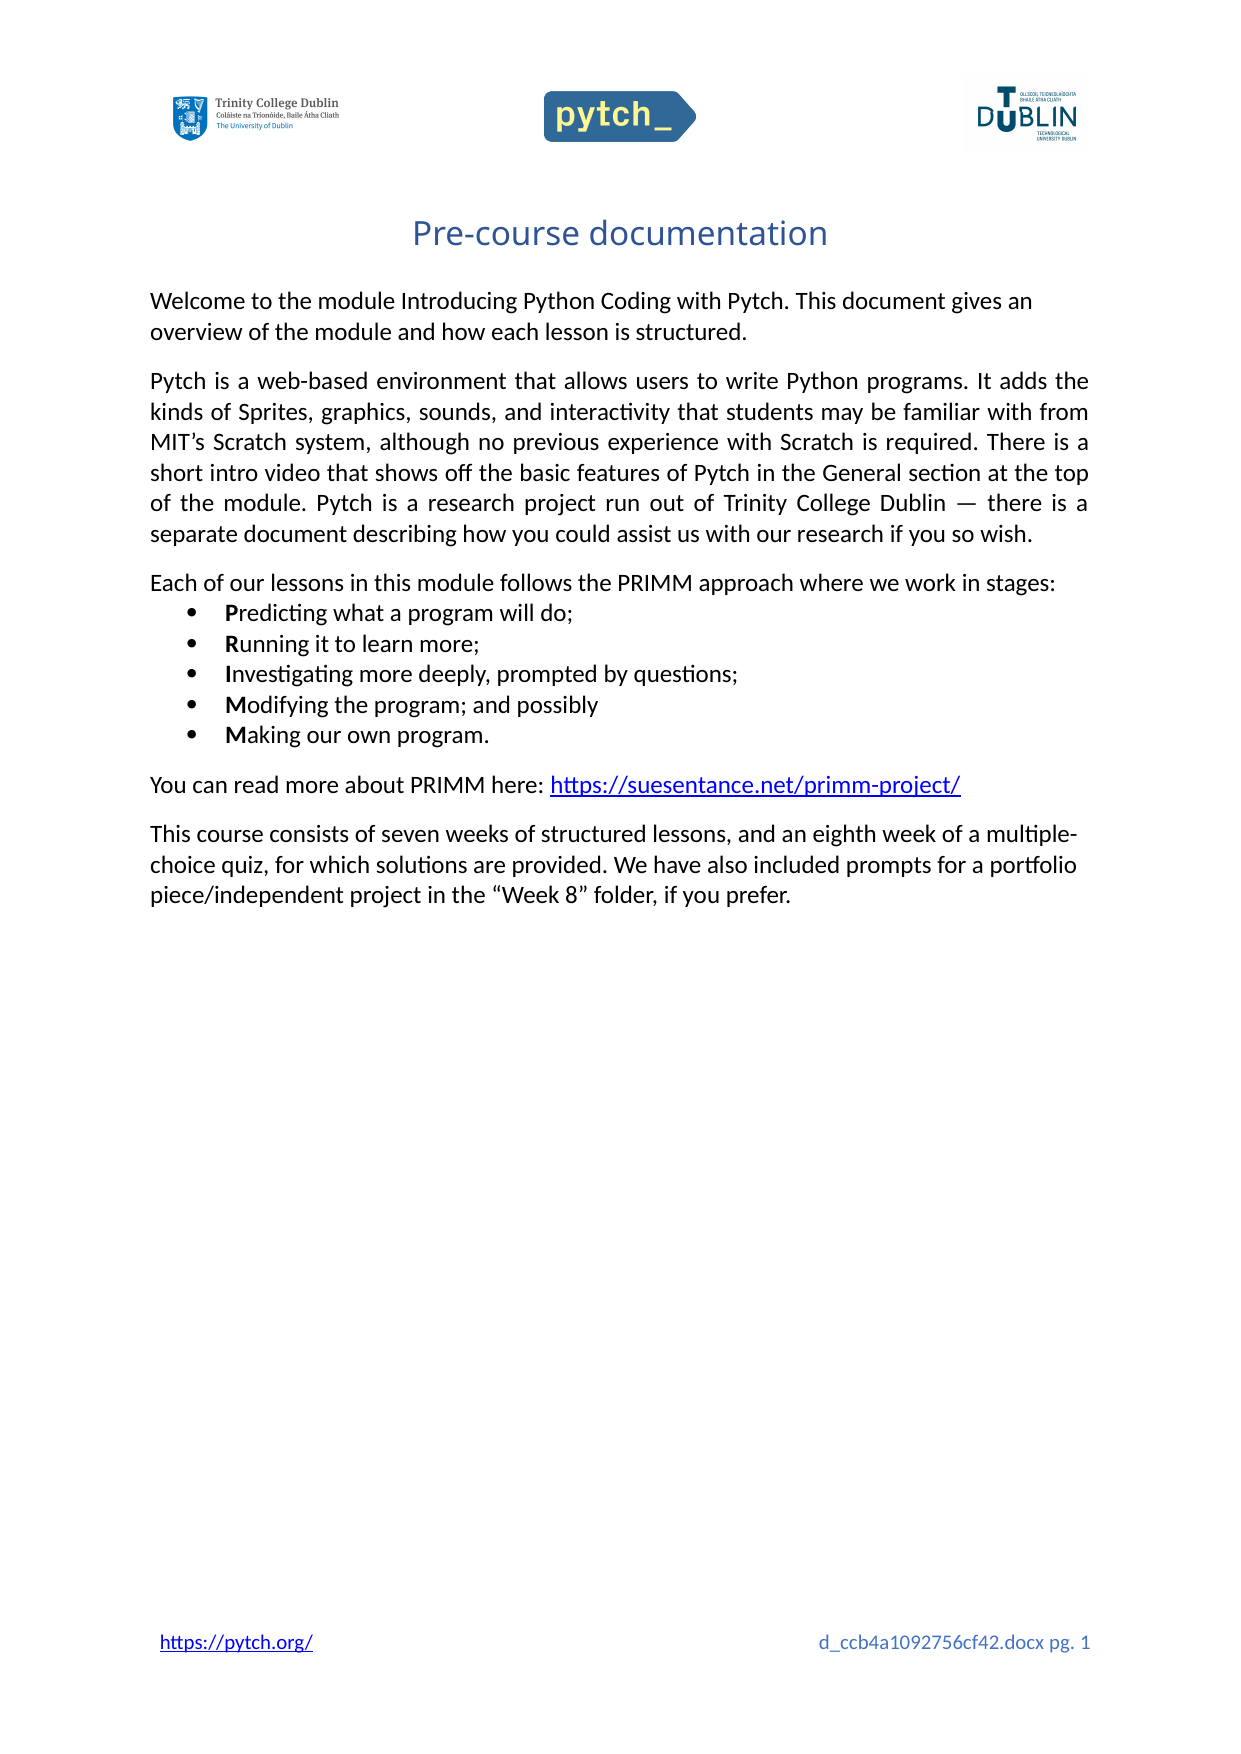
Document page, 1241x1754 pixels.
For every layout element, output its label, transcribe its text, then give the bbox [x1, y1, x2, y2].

text Each of our lessons in this module follows the PRIMM approach where we work in stages: [150, 567, 1090, 598]
subtitle Pre-course documentation [150, 209, 1090, 255]
text You can read more about PRIMM here: https://suesentance.net/primm-project/ [150, 769, 1090, 799]
text This course consists of seven weeks of structured lessons, and an eighth week of a multiple-choice quiz, for which solutions are provided. We have also included prompts for a portfolio piece/independent project in the “Week 8” folder, if you prefer. [150, 818, 1090, 910]
picture [963, 73, 1091, 154]
list Investigating more deeply, prompted by questions; [187, 659, 1090, 689]
text Welcome to the module Introducing Python Coding with Pytch. This document gives an overview of the module and how each lesson is structured. [150, 285, 1090, 346]
picture [150, 81, 362, 154]
list Running it to learn more; [187, 628, 1090, 659]
list Predicting what a program will do; [187, 598, 1090, 628]
list Making our own program. [187, 720, 1090, 750]
picture [496, 78, 744, 154]
list Modifying the program; and possibly [187, 689, 1090, 720]
text Pytch is a web-based environment that allows users to write Python programs. It adds the kinds of Sprites, graphics, sounds, and interactivity that students may be familiar with from MIT’s Scratch system, although no previous experience with Scratch is required. There is a short intro video that shows off the basic features of Pytch in the General section at the top of the module. Pytch is a research project run out of Trinity College Dublin — there is a separate document describing how you could assist us with our research if you so wish. [150, 365, 1090, 548]
